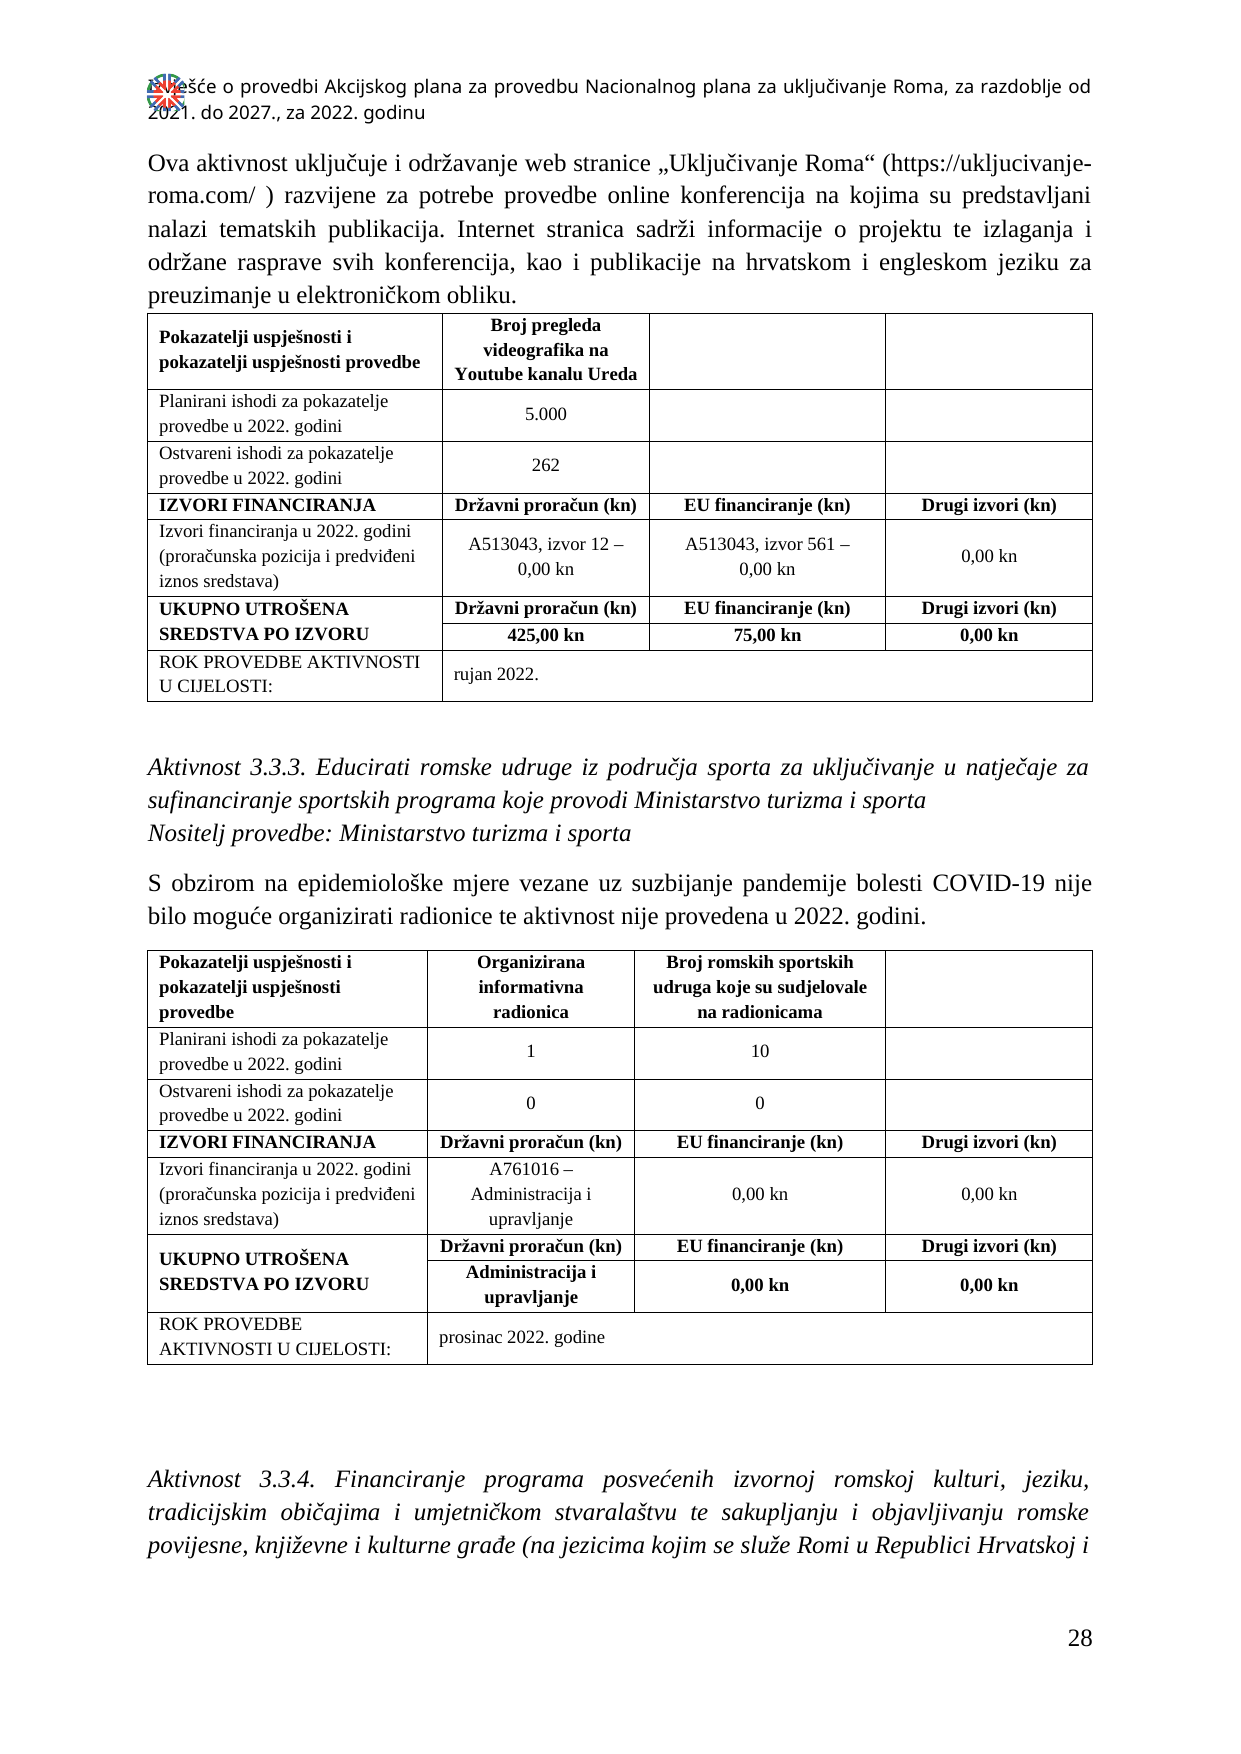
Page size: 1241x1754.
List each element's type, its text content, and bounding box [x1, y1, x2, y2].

table_cell Državni proračun (kn) [443, 597, 649, 623]
table_cell 425,00 kn [443, 624, 649, 649]
table_header [886, 951, 1092, 1027]
table_cell 0,00 kn [886, 624, 1092, 649]
table_cell Planirani ishodi za pokazatelje provedbe u 2022. godini [148, 1028, 427, 1078]
table_cell 0,00 kn [886, 520, 1092, 596]
table_cell Drugi izvori (kn) [886, 494, 1092, 519]
table_cell 1 [428, 1028, 634, 1078]
table_header Organizirana informativna radionica [428, 951, 634, 1027]
table_header Broj pregleda videografika na Youtube kanalu Ureda [443, 314, 649, 389]
table_cell 75,00 kn [650, 624, 885, 649]
table_cell 262 [443, 442, 649, 492]
table_cell 0 [635, 1080, 885, 1130]
table_cell A513043, izvor 12 – 0,00 kn [443, 520, 649, 596]
table_cell IZVORI FINANCIRANJA [148, 1131, 427, 1157]
text Nositelj provedbe: Ministarstvo turizma i sporta [148, 818, 1093, 847]
table_cell Državni proračun (kn) [428, 1235, 634, 1260]
table_cell [650, 442, 885, 492]
table_cell 0,00 kn [635, 1158, 885, 1233]
table_cell [886, 442, 1092, 492]
table_cell EU financiranje (kn) [650, 494, 885, 519]
table_cell 5.000 [443, 390, 649, 441]
table_cell 10 [635, 1028, 885, 1078]
table_cell 0,00 kn [635, 1261, 885, 1312]
table_cell Ostvareni ishodi za pokazatelje provedbe u 2022. godini [148, 1080, 427, 1130]
text Aktivnost 3.3.3. Educirati romske udruge iz područja sporta za uključivanje u natječaje za sufinanciranje sportskih programa koje provodi Ministarstvo turizma i sporta [148, 752, 1093, 814]
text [148, 1464, 1093, 1559]
table_cell [886, 1080, 1092, 1130]
table_cell Planirani ishodi za pokazatelje provedbe u 2022. godini [148, 390, 442, 441]
table_cell Ostvareni ishodi za pokazatelje provedbe u 2022. godini [148, 442, 442, 492]
text Ova aktivnost uključuje i održavanje web stranice „Uključivanje Roma“ (https://ukljucivanje-roma.com/ ) razvijene za potrebe provedbe online konferencija na kojima su predstavljani nalazi tematskih publikacija. Internet stranica sadrži informacije o projektu te izlaganja i održane rasprave svih konferencija, kao i publikacije na hrvatskom i engleskom jeziku za preuzimanje u elektroničkom obliku. [148, 148, 1093, 308]
table_cell 0 [428, 1080, 634, 1130]
table_cell ROK PROVEDBE AKTIVNOSTI U CIJELOSTI: [148, 1313, 427, 1364]
table_cell Izvori financiranja u 2022. godini (proračunska pozicija i predviđeni iznos sredstava) [148, 1158, 427, 1233]
table_cell 0,00 kn [886, 1158, 1092, 1233]
table_cell 0,00 kn [886, 1261, 1092, 1312]
table_cell [886, 1028, 1092, 1078]
table_cell Državni proračun (kn) [443, 494, 649, 519]
table_cell EU financiranje (kn) [635, 1235, 885, 1260]
table_cell A761016 – Administracija i upravljanje [428, 1158, 634, 1233]
table_cell rujan 2022. [443, 651, 1092, 701]
text S obzirom na epidemiološke mjere vezane uz suzbijanje pandemije bolesti COVID-19 nije bilo moguće organizirati radionice te aktivnost nije provedena u 2022. godini. [148, 868, 1093, 929]
table_cell Drugi izvori (kn) [886, 1131, 1092, 1157]
table_cell prosinac 2022. godine [428, 1313, 1092, 1364]
table_cell Državni proračun (kn) [428, 1131, 634, 1157]
table_cell A513043, izvor 561 – 0,00 kn [650, 520, 885, 596]
table_cell EU financiranje (kn) [650, 597, 885, 623]
table_cell EU financiranje (kn) [635, 1131, 885, 1157]
table_cell Drugi izvori (kn) [886, 597, 1092, 623]
picture [146, 73, 189, 115]
table_cell IZVORI FINANCIRANJA [148, 494, 442, 519]
table_cell ROK PROVEDBE AKTIVNOSTI U CIJELOSTI: [148, 651, 442, 701]
table_header [650, 314, 885, 389]
table_header Broj romskih sportskih udruga koje su sudjelovale na radionicama [635, 951, 885, 1027]
table_cell UKUPNO UTROŠENA SREDSTVA PO IZVORU [148, 1235, 427, 1312]
table_cell [886, 390, 1092, 441]
table_cell Drugi izvori (kn) [886, 1235, 1092, 1260]
table_cell Izvori financiranja u 2022. godini (proračunska pozicija i predviđeni iznos sredstava) [148, 520, 442, 596]
table_cell [650, 390, 885, 441]
table_header Pokazatelji uspješnosti i pokazatelji uspješnosti provedbe [148, 951, 427, 1027]
table_header [886, 314, 1092, 389]
table_cell Administracija i upravljanje [428, 1261, 634, 1312]
table_cell UKUPNO UTROŠENA SREDSTVA PO IZVORU [148, 597, 442, 649]
table_header Pokazatelji uspješnosti i pokazatelji uspješnosti provedbe [148, 314, 442, 389]
